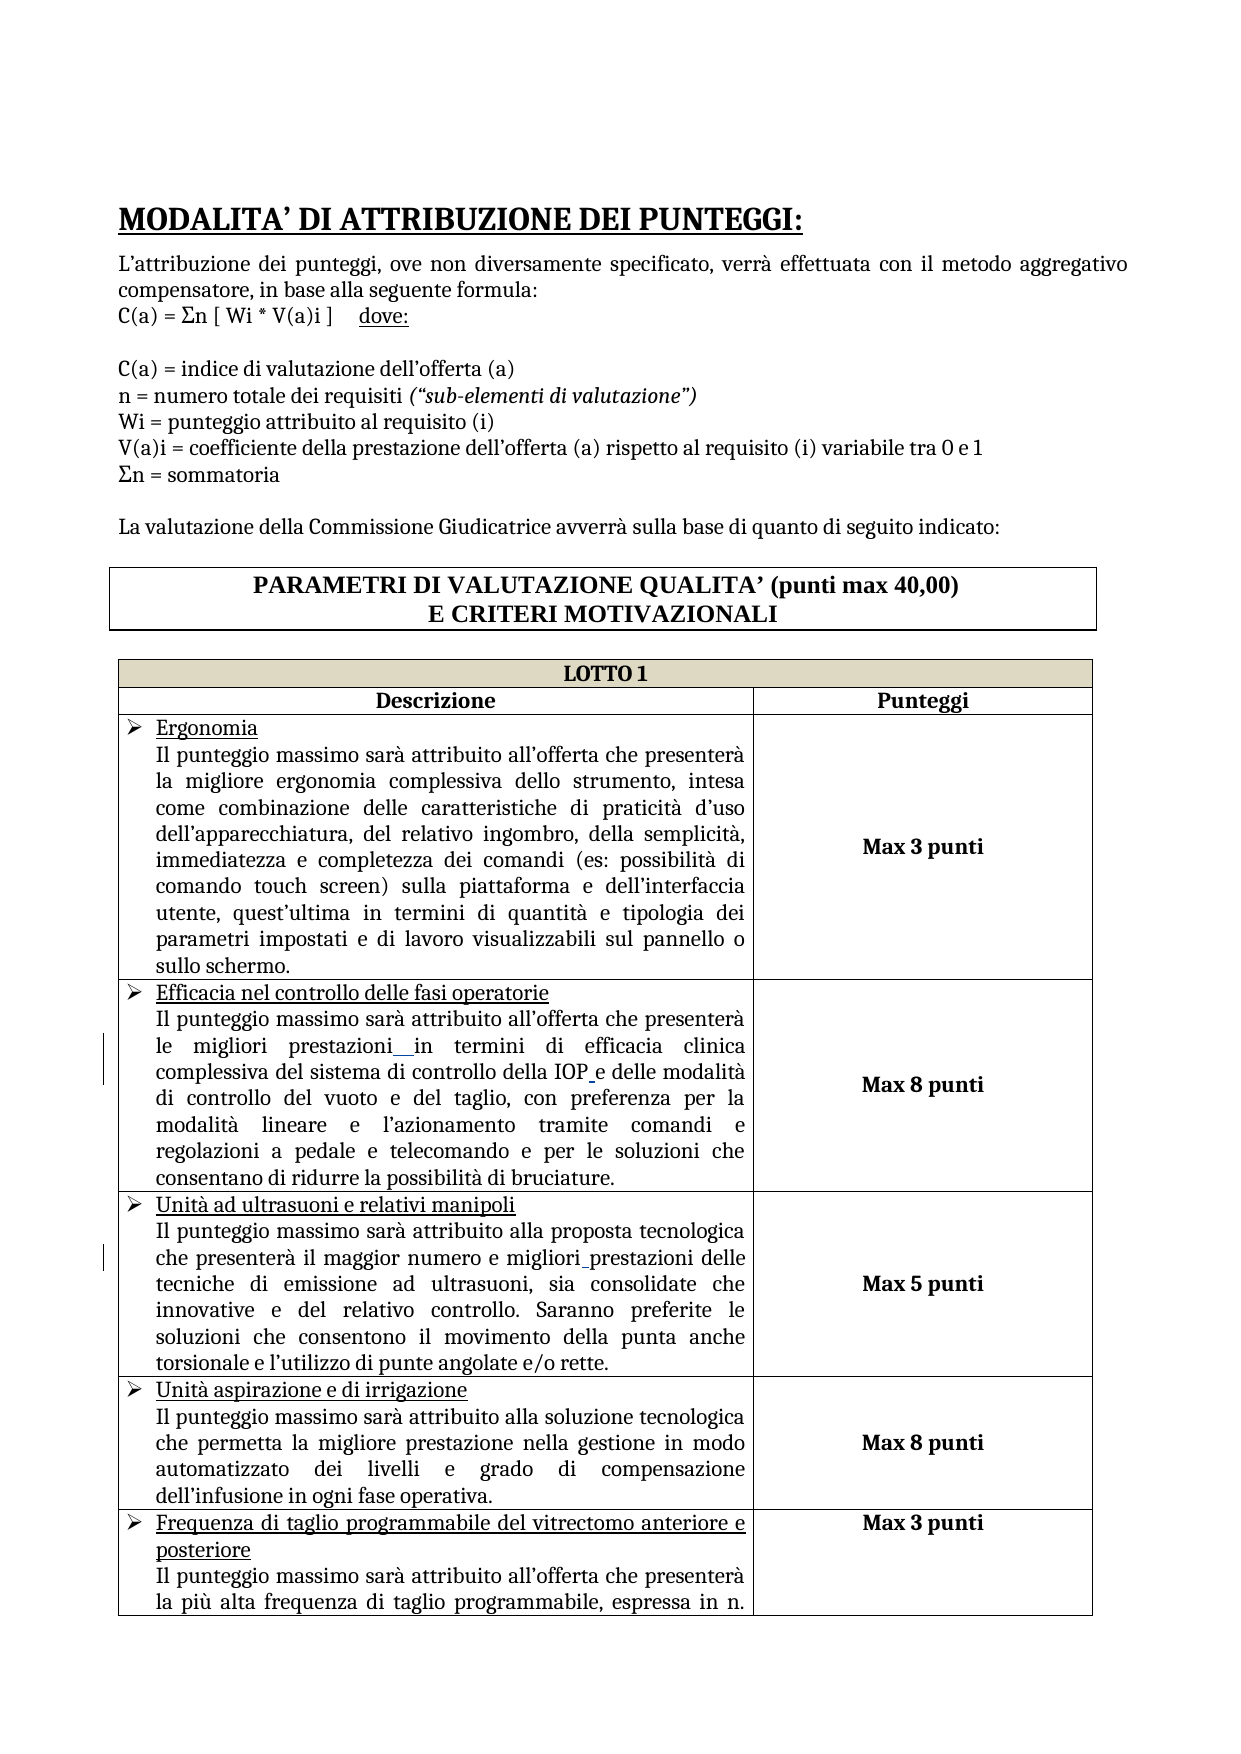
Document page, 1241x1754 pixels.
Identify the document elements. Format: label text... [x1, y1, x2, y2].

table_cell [119, 1510, 753, 1615]
table_cell Max 8 punti [754, 980, 1092, 1191]
table_header LOTTO 1 [119, 660, 1092, 687]
table_cell Max 3 punti [754, 715, 1092, 979]
table_cell C(a) = indice di valutazione dell’offerta (a) n = numero totale dei requisiti (“sub-elementi di valutazione”) Wi = punteggio attribuito al requisito (i) V(a)i = coefficiente della prestazione dell’offerta (a) rispetto al requisito (i) variabile tra 0 e 1 Σn = sommatoria [111, 356, 1137, 514]
table_cell Descrizione [119, 688, 753, 714]
table_cell Efficacia nel controllo delle fasi operatorie Il punteggio massimo sarà attribuito all’offerta che presenterà le migliori prestazioniin termini di efficacia clinica complessiva del sistema di controllo della IOPe delle modalità di controllo del vuoto e del taglio, con preferenza per la modalità lineare e l’azionamento tramite comandi e regolazioni a pedale e telecomando e per le soluzioni che consentano di ridurre la possibilità di bruciature. [119, 980, 753, 1191]
table_cell Max 5 punti [754, 1192, 1092, 1376]
table_cell Unità ad ultrasuoni e relativi manipoli Il punteggio massimo sarà attribuito alla proposta tecnologica che presenterà il maggior numero e miglioriprestazioni delle tecniche di emissione ad ultrasuoni, sia consolidate che innovative e del relativo controllo. Saranno preferite le soluzioni che consentono il movimento della punta anche torsionale e l’utilizzo di punte angolate e/o rette. [119, 1192, 753, 1376]
table_cell Punteggi [754, 688, 1092, 714]
text La valutazione della Commissione Giudicatrice avverrà sulla base di quanto di seguito indicato: [118, 514, 1087, 541]
table_cell Max 8 punti [754, 1377, 1092, 1509]
table_header L’attribuzione dei punteggi, ove non diversamente specificato, verrà effettuata con il metodo aggregativo compensatore, in base alla seguente formula: C(a) = Σn [ Wi * V(a)i ] dove: [111, 239, 1137, 356]
table_cell Unità aspirazione e di irrigazione Il punteggio massimo sarà attribuito alla soluzione tecnologica che permetta la migliore prestazione nella gestione in modo automatizzato dei livelli e grado di compensazione dell’infusione in ogni fase operativa. [119, 1377, 753, 1509]
text PARAMETRI DI VALUTAZIONE QUALITA’ (punti max 40,00) [110, 568, 1096, 596]
table_cell Ergonomia Il punteggio massimo sarà attribuito all’offerta che presenterà la migliore ergonomia complessiva dello strumento, intesa come combinazione delle caratteristiche di praticità d’uso dell’apparecchiatura, del relativo ingombro, della semplicità, immediatezza e completezza dei comandi (es: possibilità di comando touch screen) sulla piattaforma e dell’interfaccia utente, quest’ultima in termini di quantità e tipologia dei parametri impostati e di lavoro visualizzabili sul pannello o sullo schermo. [119, 715, 753, 979]
table_cell Max 3 punti [754, 1510, 1092, 1615]
text MODALITA’ DI ATTRIBUZIONE DEI PUNTEGGI: [118, 200, 1087, 239]
text E CRITERI MOTIVAZIONALI [110, 596, 1096, 629]
